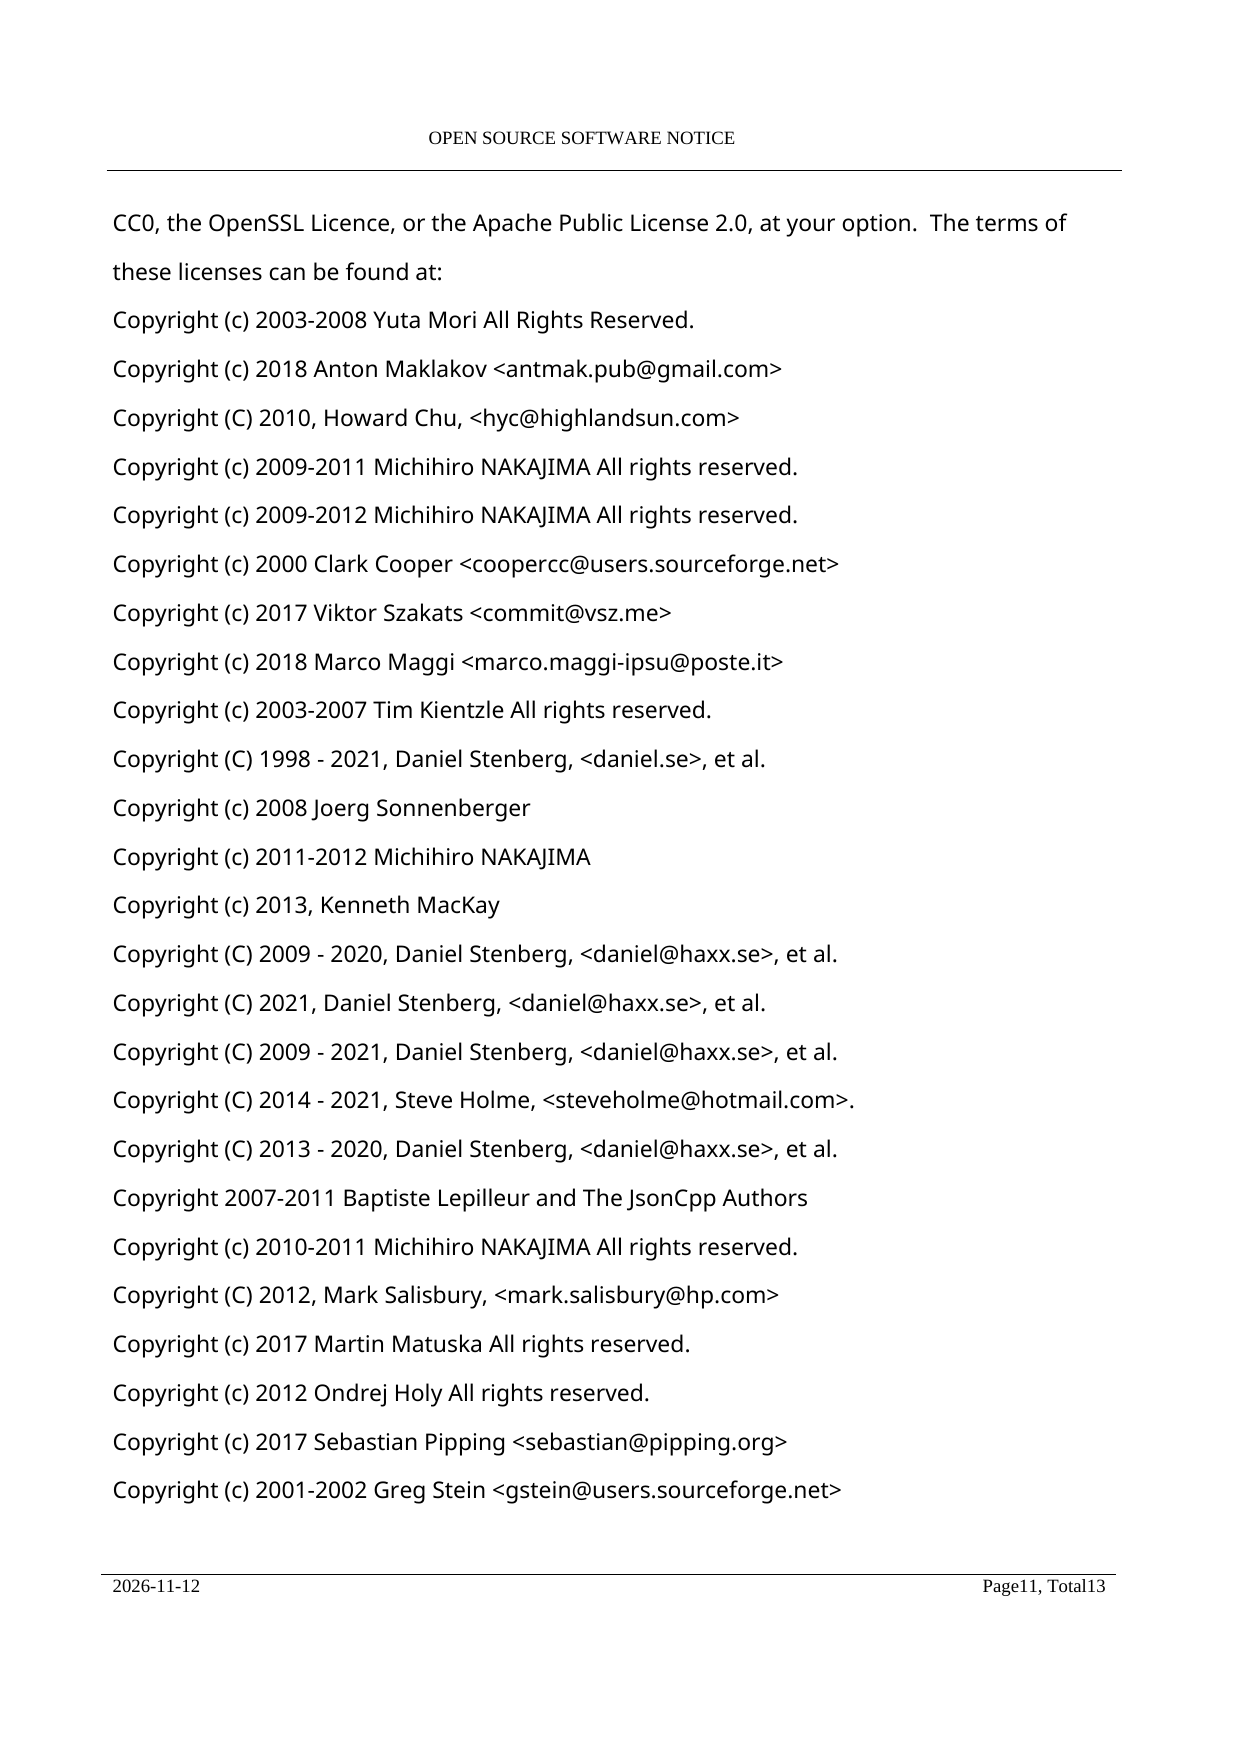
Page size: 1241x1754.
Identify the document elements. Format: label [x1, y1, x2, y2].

text [112, 206, 1128, 1555]
